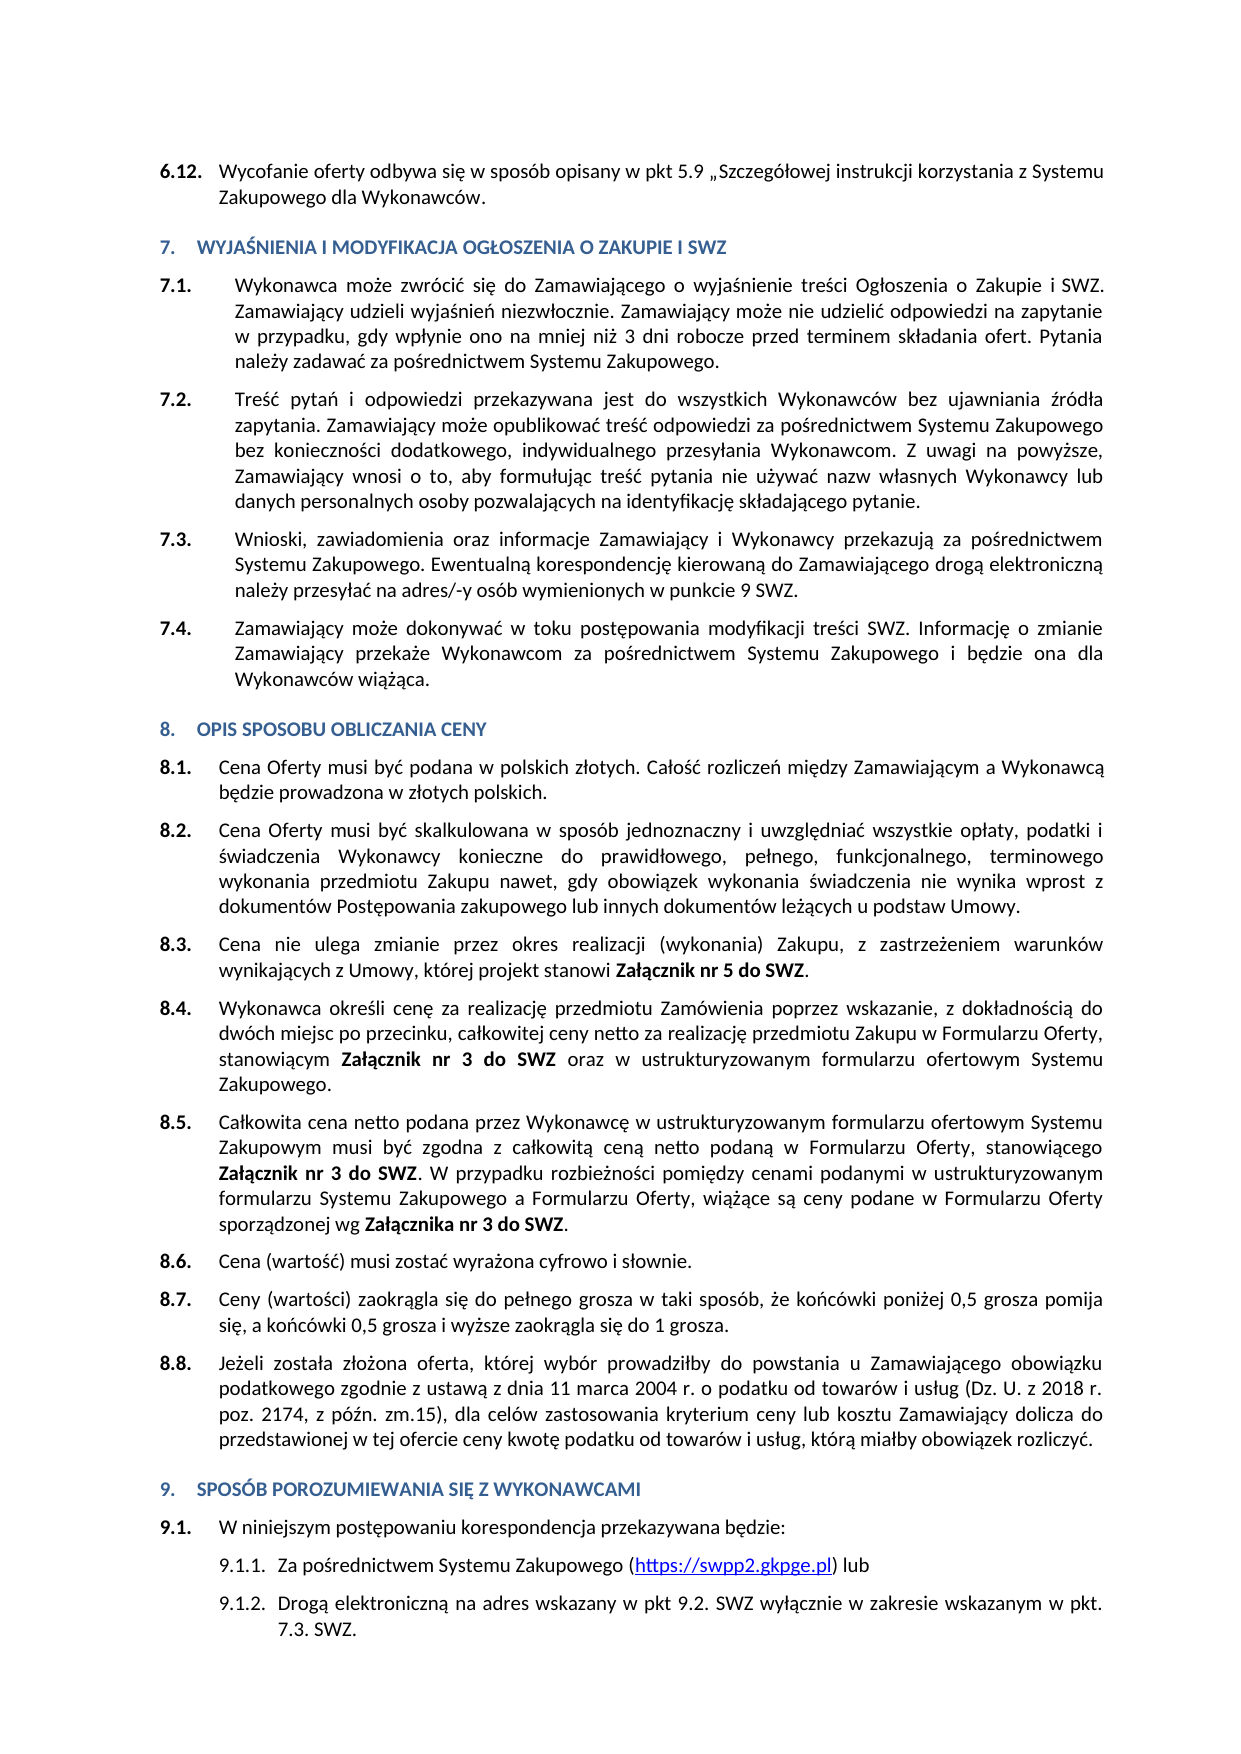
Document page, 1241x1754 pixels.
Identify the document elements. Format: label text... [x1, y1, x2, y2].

list W niniejszym postępowaniu korespondencja przekazywana będzie: [159, 1514, 1104, 1540]
list Drogą elektroniczną na adres wskazany w pkt 9.2. SWZ wyłącznie w zakresie wskazanym w pkt. 7.3. SWZ. [218, 1590, 1104, 1641]
list Ceny (wartości) zaokrągla się do pełnego grosza w taki sposób, że końcówki poniżej 0,5 grosza pomija się, a końcówki 0,5 grosza i wyższe zaokrągla się do 1 grosza. [159, 1287, 1104, 1337]
list Zamawiający może dokonywać w toku postępowania modyfikacji treści SWZ. Informację o zmianie Zamawiający przekaże Wykonawcom za pośrednictwem Systemu Zakupowego i będzie ona dla Wykonawców wiążąca. [159, 615, 1104, 691]
list Cena nie ulega zmianie przez okres realizacji (wykonania) Zakupu, z zastrzeżeniem warunków wynikających z Umowy, której projekt stanowi Załącznik nr 5 do SWZ. [159, 932, 1104, 982]
subtitle WYJAŚNIENIA I MODYFIKACJA OGŁOSZENIA O ZAKUPIE I SWZ [159, 234, 1104, 260]
subtitle SPOSÓB POROZUMIEWANIA SIĘ Z WYKONAWCAMI [159, 1477, 1104, 1502]
list Cena Oferty musi być skalkulowana w sposób jednoznaczny i uwzględniać wszystkie opłaty, podatki i świadczenia Wykonawcy konieczne do prawidłowego, pełnego, funkcjonalnego, terminowego wykonania przedmiotu Zakupu nawet, gdy obowiązek wykonania świadczenia nie wynika wprost z dokumentów Postępowania zakupowego lub innych dokumentów leżących u podstaw Umowy. [159, 817, 1104, 919]
list Całkowita cena netto podana przez Wykonawcę w ustrukturyzowanym formularzu ofertowym Systemu Zakupowym musi być zgodna z całkowitą ceną netto podaną w Formularzu Oferty, stanowiącego Załącznik nr 3 do SWZ. W przypadku rozbieżności pomiędzy cenami podanymi w ustrukturyzowanym formularzu Systemu Zakupowego a Formularzu Oferty, wiążące są ceny podane w Formularzu Oferty sporządzonej wg Załącznika nr 3 do SWZ. [159, 1109, 1104, 1236]
list Cena Oferty musi być podana w polskich złotych. Całość rozliczeń między Zamawiającym a Wykonawcą będzie prowadzona w złotych polskich. [159, 754, 1104, 805]
list Cena (wartość) musi zostać wyrażona cyfrowo i słownie. [159, 1249, 1104, 1274]
list Wykonawca może zwrócić się do Zamawiającego o wyjaśnienie treści Ogłoszenia o Zakupie i SWZ. Zamawiający udzieli wyjaśnień niezwłocznie. Zamawiający może nie udzielić odpowiedzi na zapytanie w przypadku, gdy wpłynie ono na mniej niż 3 dni robocze przed terminem składania ofert. Pytania należy zadawać za pośrednictwem Systemu Zakupowego. [159, 272, 1104, 374]
list Jeżeli została złożona oferta, której wybór prowadziłby do powstania u Zamawiającego obowiązku podatkowego zgodnie z ustawą z dnia 11 marca 2004 r. o podatku od towarów i usług (Dz. U. z 2018 r. poz. 2174, z późn. zm.15), dla celów zastosowania kryterium ceny lub kosztu Zamawiający dolicza do przedstawionej w tej ofercie ceny kwotę podatku od towarów i usług, którą miałby obowiązek rozliczyć. [159, 1350, 1104, 1452]
list Wnioski, zawiadomienia oraz informacje Zamawiający i Wykonawcy przekazują za pośrednictwem Systemu Zakupowego. Ewentualną korespondencję kierowaną do Zamawiającego drogą elektroniczną należy przesyłać na adres/-y osób wymienionych w punkcie 9 SWZ. [159, 526, 1104, 602]
list Za pośrednictwem Systemu Zakupowego (https://swpp2.gkpge.pl) lub [218, 1552, 1104, 1578]
list Wycofanie oferty odbywa się w sposób opisany w pkt 5.9 „Szczegółowej instrukcji korzystania z Systemu Zakupowego dla Wykonawców. [159, 159, 1104, 209]
subtitle OPIS SPOSOBU OBLICZANIA CENY [159, 716, 1104, 742]
list Wykonawca określi cenę za realizację przedmiotu Zamówienia poprzez wskazanie, z dokładnością do dwóch miejsc po przecinku, całkowitej ceny netto za realizację przedmiotu Zakupu w Formularzu Oferty, stanowiącym Załącznik nr 3 do SWZ oraz w ustrukturyzowanym formularzu ofertowym Systemu Zakupowego. [159, 995, 1104, 1097]
list Treść pytań i odpowiedzi przekazywana jest do wszystkich Wykonawców bez ujawniania źródła zapytania. Zamawiający może opublikować treść odpowiedzi za pośrednictwem Systemu Zakupowego bez konieczności dodatkowego, indywidualnego przesyłania Wykonawcom. Z uwagi na powyższe, Zamawiający wnosi o to, aby formułując treść pytania nie używać nazw własnych Wykonawcy lub danych personalnych osoby pozwalających na identyfikację składającego pytanie. [159, 387, 1104, 514]
